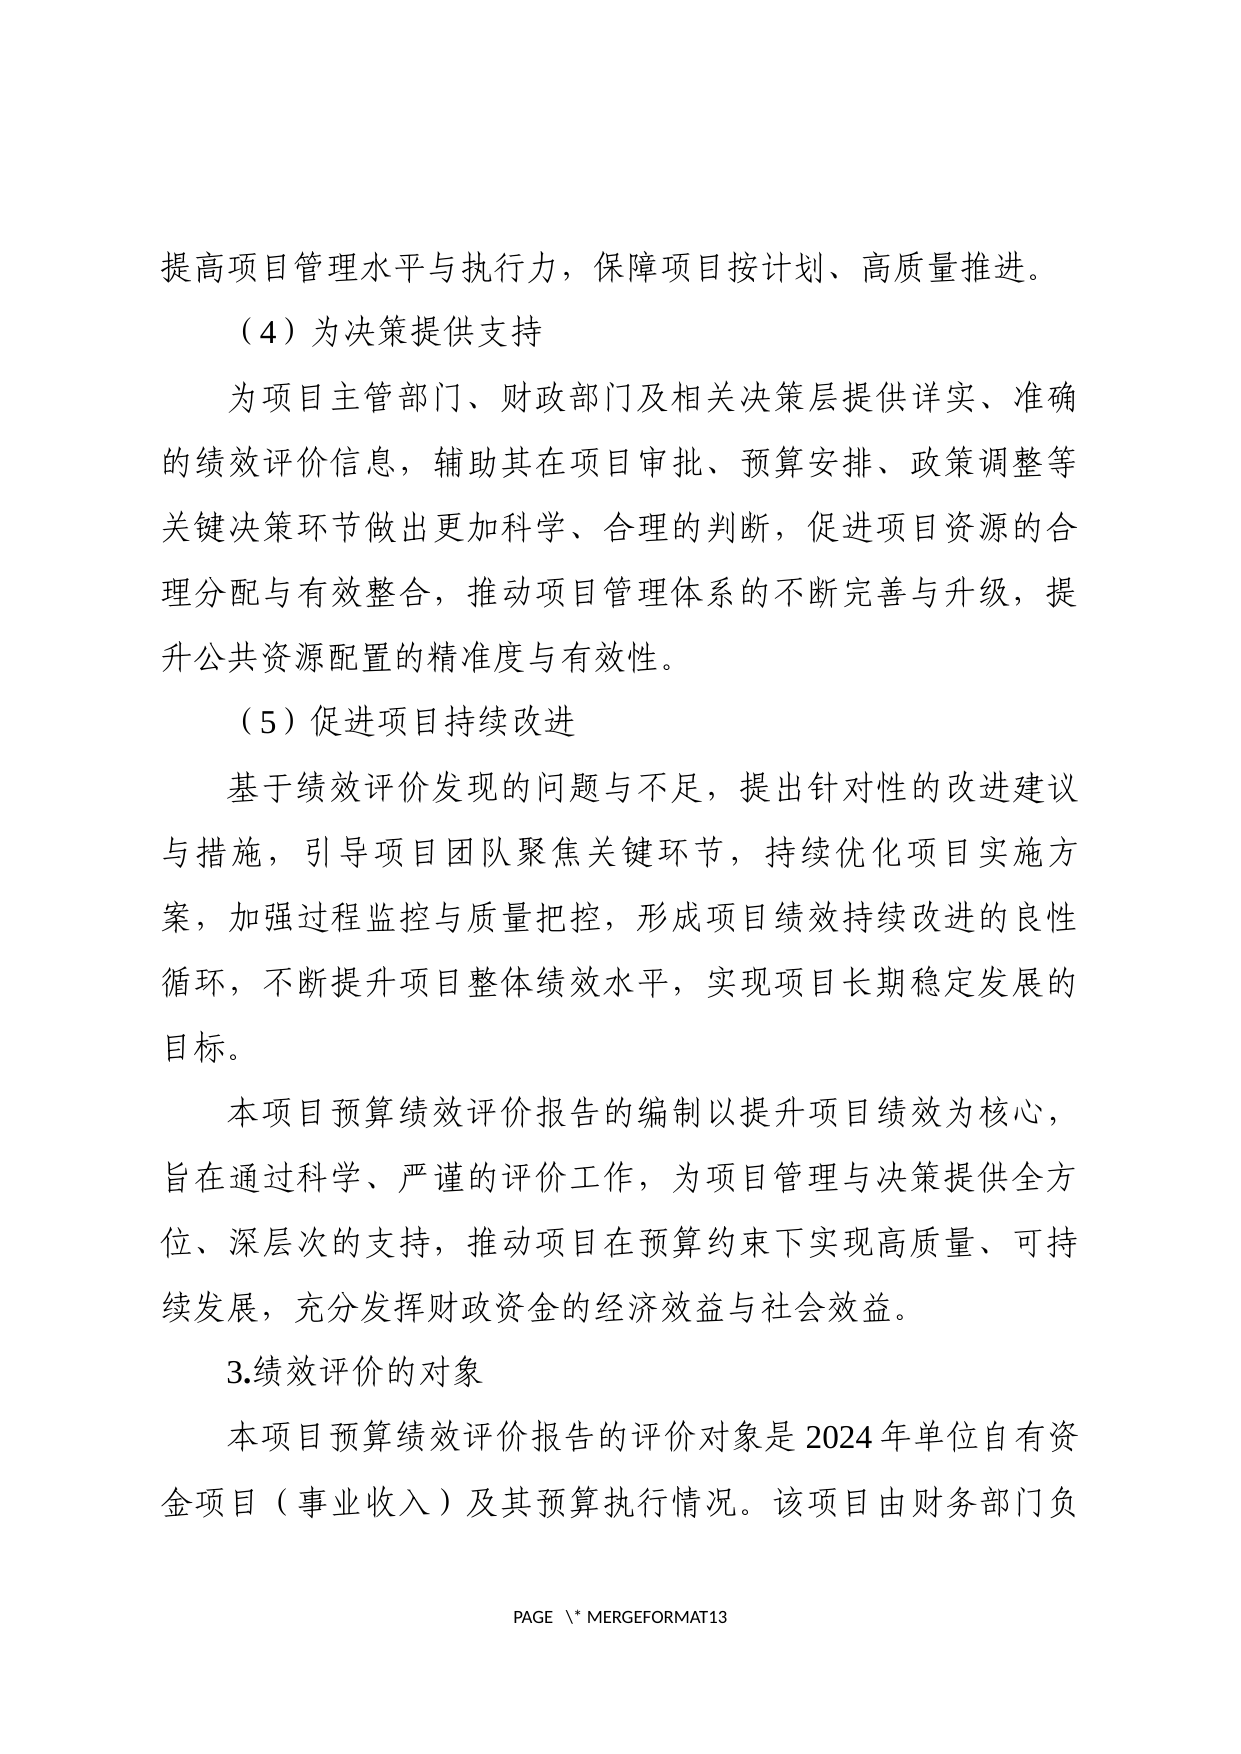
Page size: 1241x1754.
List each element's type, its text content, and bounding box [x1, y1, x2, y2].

text 为项目主管部门、财政部门及相关决策层提供详实、准确的绩效评价信息，辅助其在项目审批、预算安排、政策调整等关键决策环节做出更加科学、合理的判断，促进项目资源的合理分配与有效整合，推动项目管理体系的不断完善与升级，提升公共资源配置的精准度与有效性。 [159, 363, 1081, 688]
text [159, 233, 1081, 298]
text 基于绩效评价发现的问题与不足，提出针对性的改进建议与措施，引导项目团队聚焦关键环节，持续优化项目实施方案，加强过程监控与质量把控，形成项目绩效持续改进的良性循环，不断提升项目整体绩效水平，实现项目长期稳定发展的目标。 [159, 753, 1081, 1078]
text （4）为决策提供支持 [159, 298, 1081, 363]
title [159, 1403, 1081, 1533]
text （5）促进项目持续改进 [159, 688, 1081, 753]
title 3.绩效评价的对象 [159, 1338, 1081, 1403]
text 本项目预算绩效评价报告的编制以提升项目绩效为核心，旨在通过科学、严谨的评价工作，为项目管理与决策提供全方位、深层次的支持，推动项目在预算约束下实现高质量、可持续发展，充分发挥财政资金的经济效益与社会效益。 [159, 1078, 1081, 1338]
